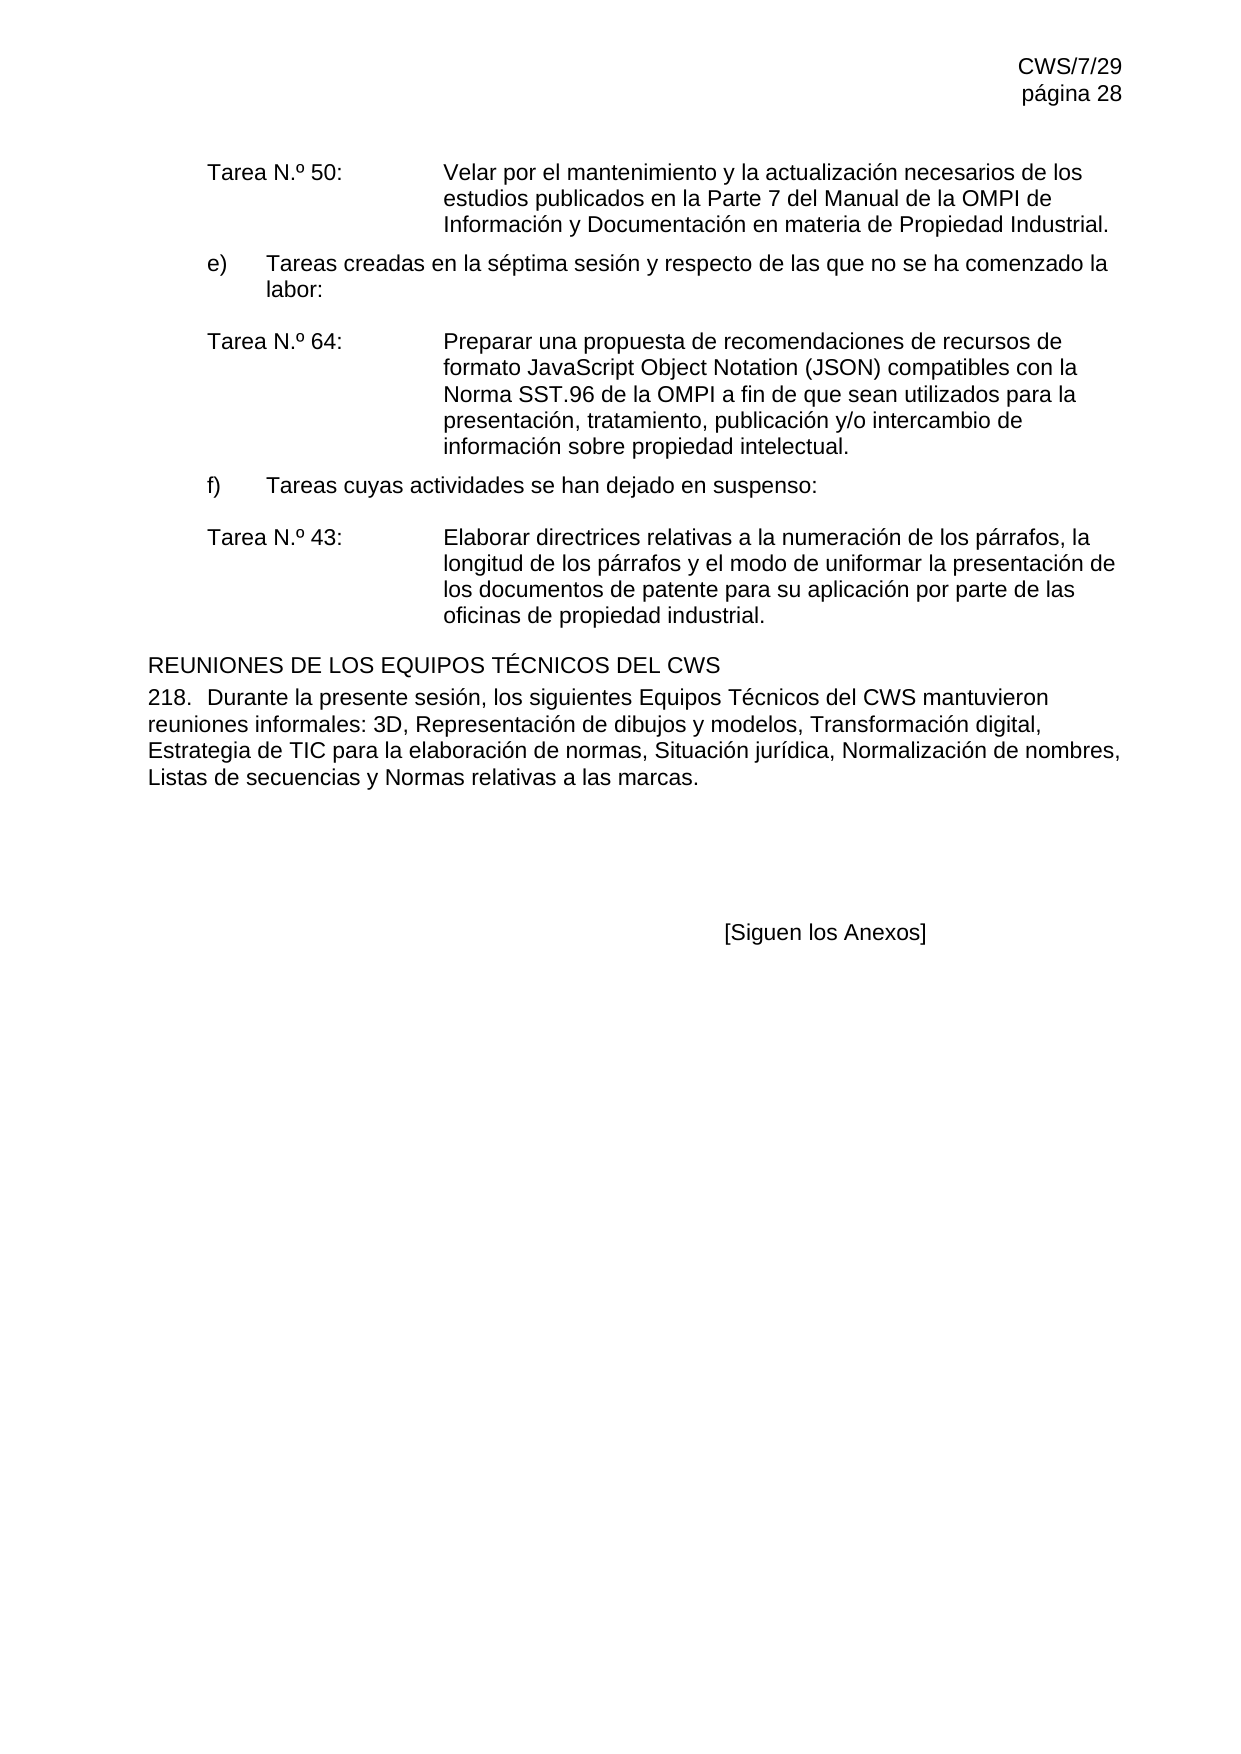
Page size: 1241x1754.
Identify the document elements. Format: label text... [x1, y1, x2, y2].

list Tareas cuyas actividades se han dejado en suspenso: [207, 472, 1122, 498]
text [Siguen los Anexos] [724, 918, 1122, 945]
text Tarea N.º 43: Elaborar directrices relativas a la numeración de los párrafos, la longitud de los párrafos y el modo de uniformar la presentación de los documentos de patente para su aplicación por parte de las oficinas de propiedad industrial. [207, 523, 1122, 629]
list Tareas creadas en la séptima sesión y respecto de las que no se ha comenzado la labor: [207, 250, 1122, 303]
text Tarea N.º 50: Velar por el mantenimiento y la actualización necesarios de los estudios publicados en la Parte 7 del Manual de la OMPI de Información y Documentación en materia de Propiedad Industrial. [207, 158, 1122, 238]
subtitle REUNIONES DE LOS EQUIPOS TÉCNICOS DEL CWS [148, 652, 1122, 678]
text Durante la presente sesión, los siguientes Equipos Técnicos del CWS mantuvieron reuniones informales: 3D, Representación de dibujos y modelos, Transformación digital, Estrategia de TIC para la elaboración de normas, Situación jurídica, Normalización de nombres, Listas de secuencias y Normas relativas a las marcas. [148, 684, 1122, 790]
text Tarea N.º 64: Preparar una propuesta de recomendaciones de recursos de formato JavaScript Object Notation (JSON) compatibles con la Norma SST.96 de la OMPI a fin de que sean utilizados para la presentación, tratamiento, publicación y/o intercambio de información sobre propiedad intelectual. [207, 328, 1122, 459]
